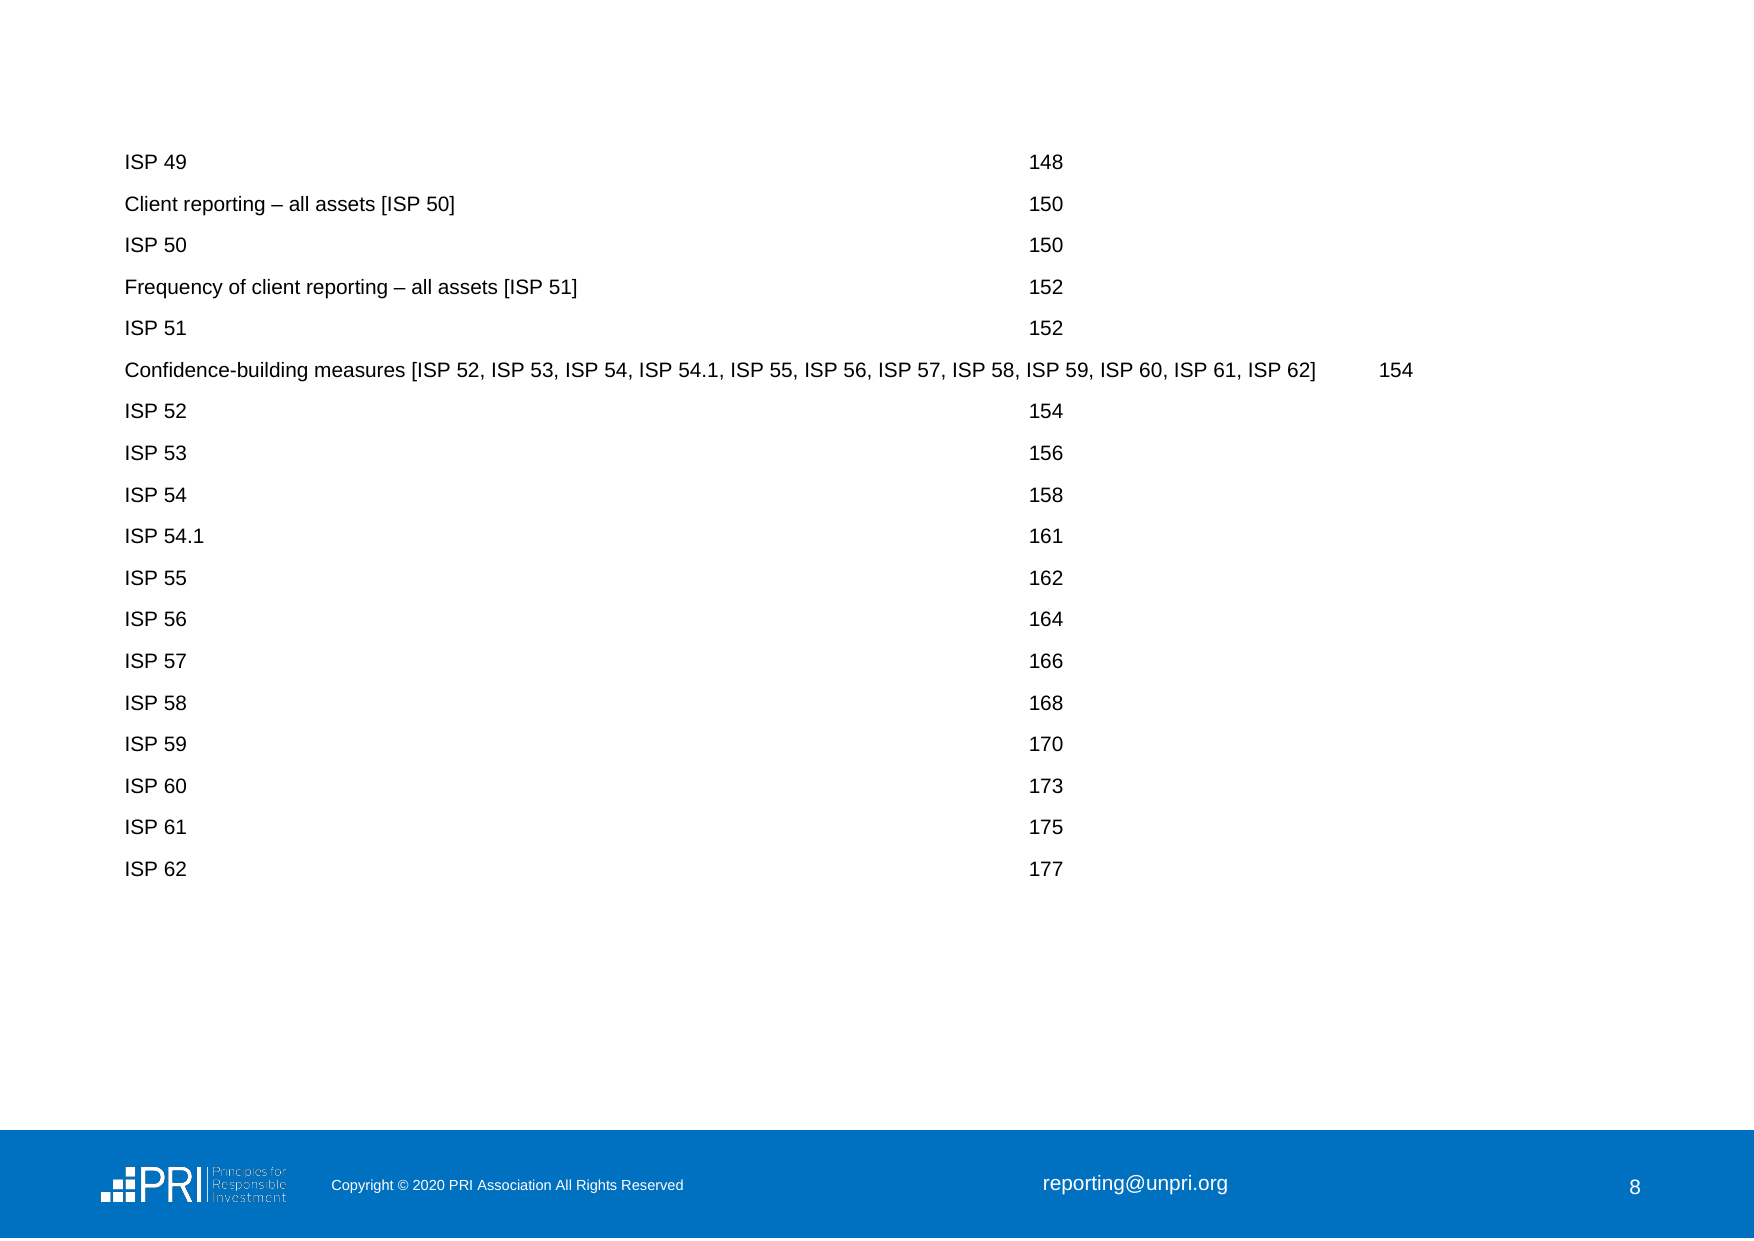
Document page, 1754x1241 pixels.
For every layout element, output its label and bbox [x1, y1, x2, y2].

picture [98, 1163, 288, 1205]
